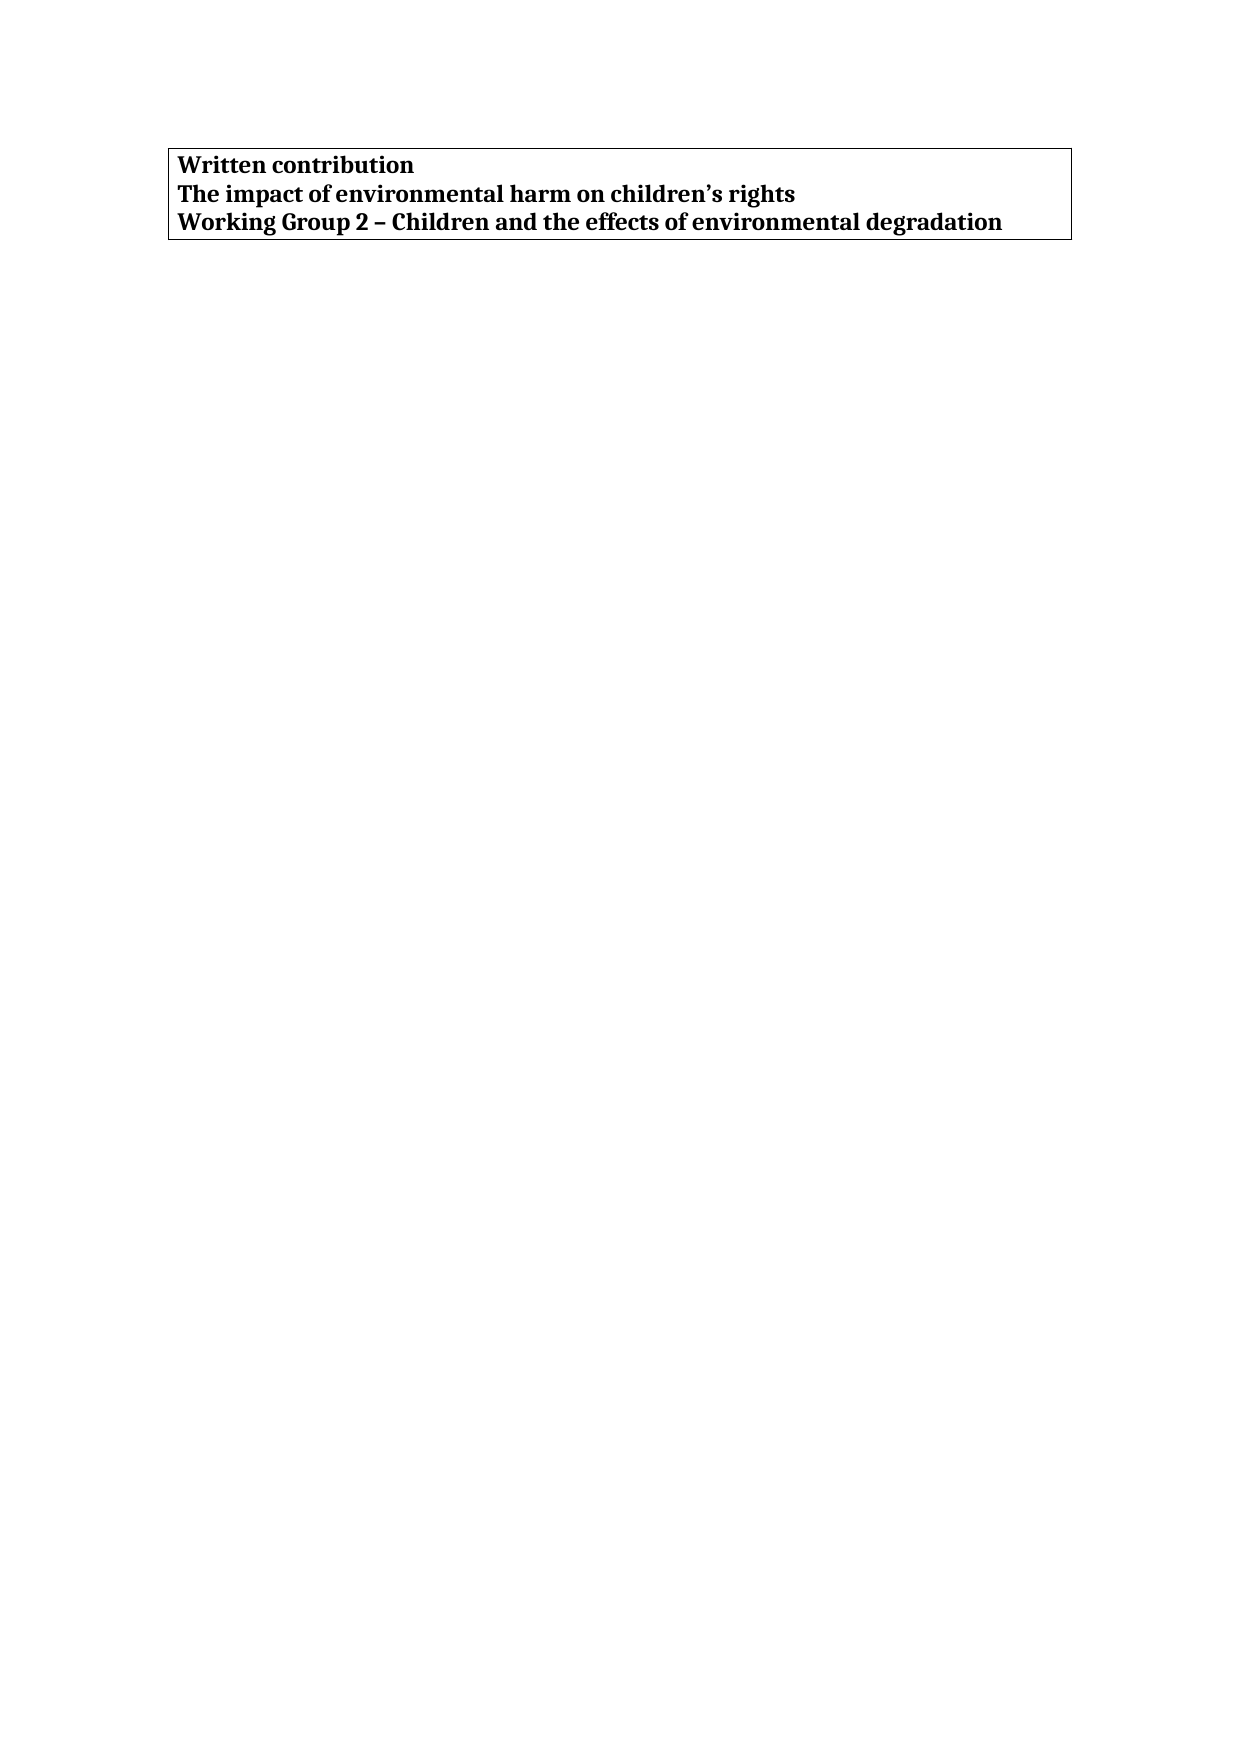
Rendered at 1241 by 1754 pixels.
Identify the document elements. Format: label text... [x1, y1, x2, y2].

text Written contribution [169, 149, 1071, 179]
text The impact of environmental harm on children’s rights [177, 179, 1063, 205]
text Working Group 2 – Children and the effects of environmental degradation [169, 205, 1071, 239]
